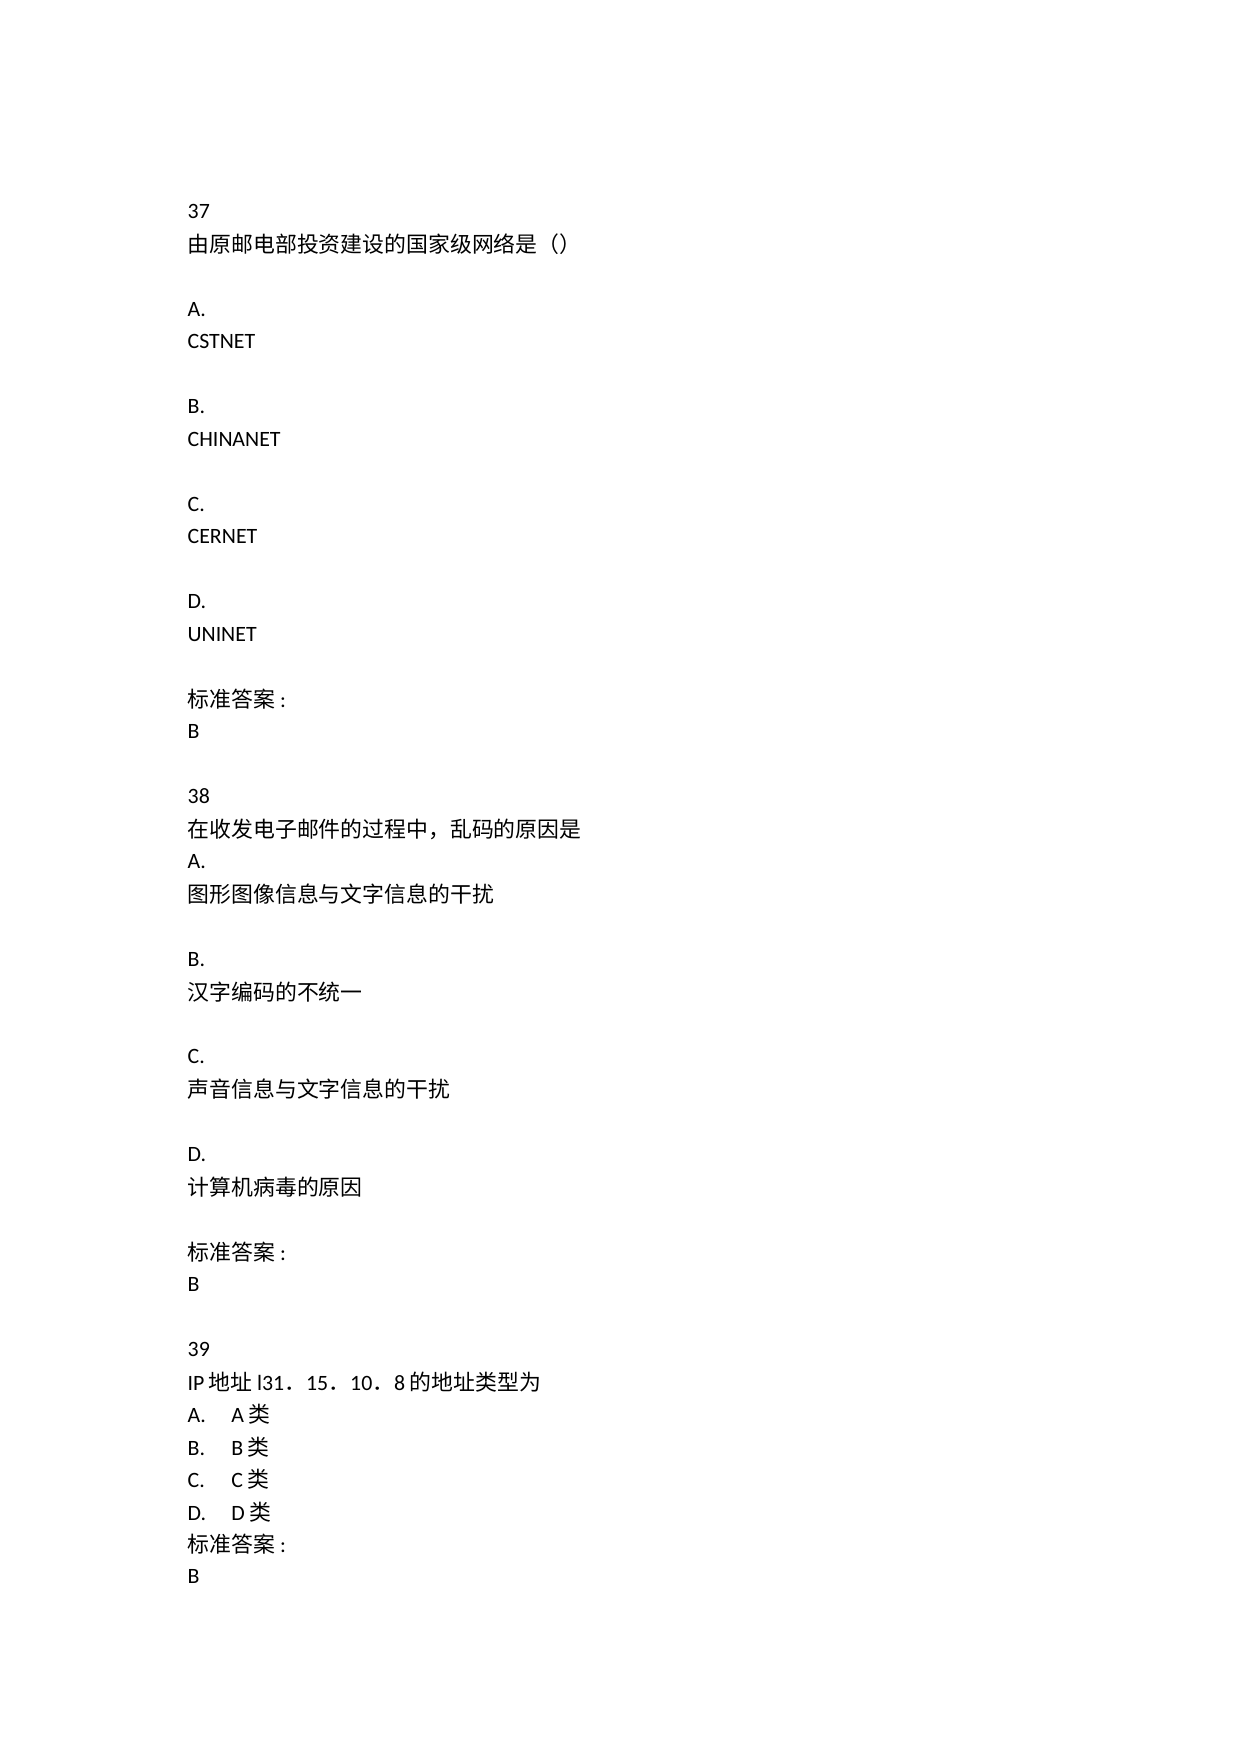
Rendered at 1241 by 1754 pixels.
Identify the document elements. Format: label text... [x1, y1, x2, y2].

text CHINANET [187, 422, 1053, 454]
text 39 [187, 1332, 1053, 1364]
text 标准答案 : [187, 1234, 1053, 1267]
text 标准答案 : [187, 1527, 1053, 1559]
text B [187, 1267, 1053, 1299]
text A. [187, 292, 1053, 324]
text A. A类 [187, 1397, 1053, 1429]
text CSTNET [187, 324, 1053, 357]
text 标准答案 : [187, 682, 1053, 714]
text C. [187, 1039, 1053, 1072]
text IP地址l31．15．10．8的地址类型为 [187, 1364, 1053, 1397]
text B. B类 [187, 1429, 1053, 1462]
text B [187, 1559, 1053, 1592]
text B. [187, 942, 1053, 974]
text UNINET [187, 617, 1053, 649]
text 在收发电子邮件的过程中，乱码的原因是 [187, 812, 1053, 844]
text 图形图像信息与文字信息的干扰 [187, 877, 1053, 909]
text B [187, 714, 1053, 747]
text C. [187, 487, 1053, 519]
text 38 [187, 779, 1053, 812]
text A. [187, 844, 1053, 877]
text 由原邮电部投资建设的国家级网络是（） [187, 227, 1053, 259]
text 汉字编码的不统一 [187, 974, 1053, 1007]
text B. [187, 389, 1053, 422]
text CERNET [187, 519, 1053, 552]
text 37 [187, 194, 1053, 227]
text 声音信息与文字信息的干扰 [187, 1072, 1053, 1104]
text D. D类 [187, 1494, 1053, 1527]
text C. C类 [187, 1462, 1053, 1494]
text D. [187, 1137, 1053, 1169]
text D. [187, 584, 1053, 617]
text 计算机病毒的原因 [187, 1169, 1053, 1202]
